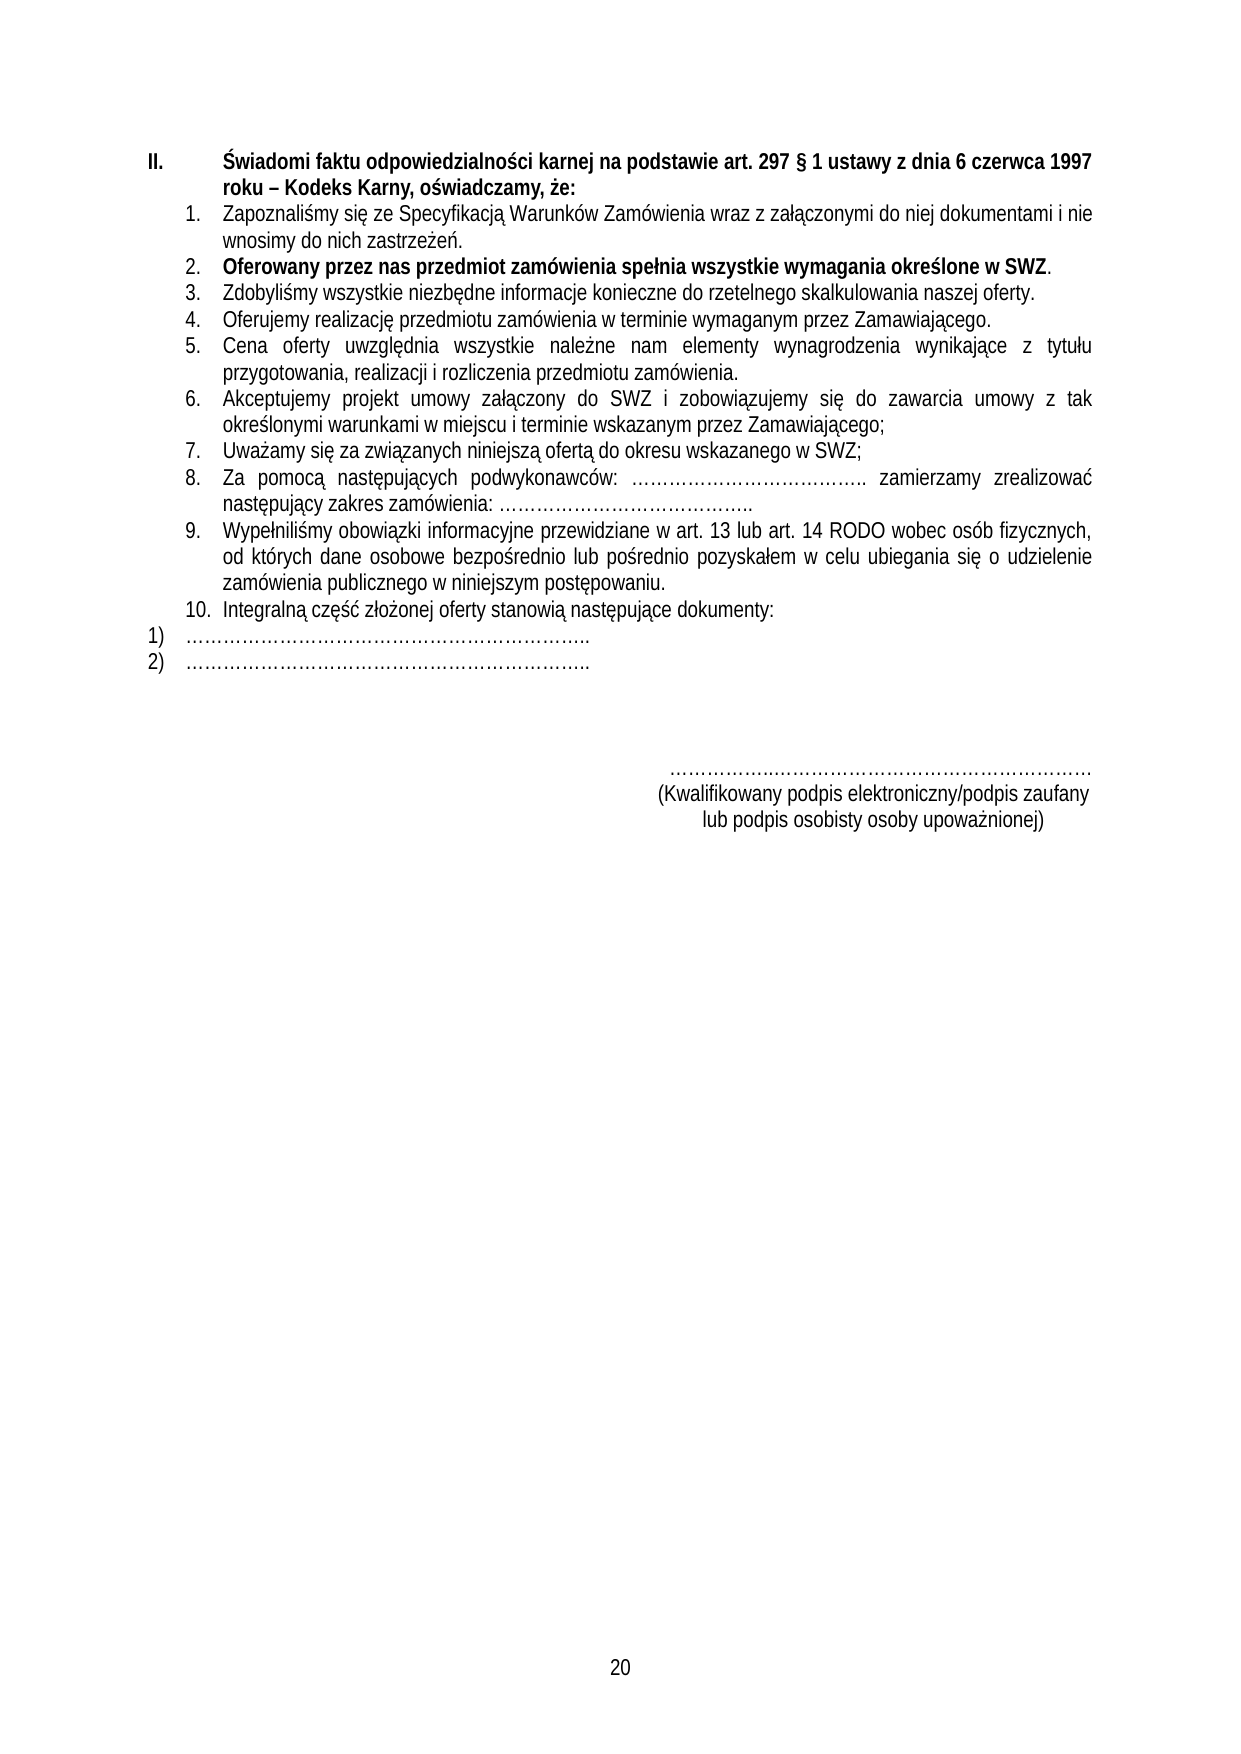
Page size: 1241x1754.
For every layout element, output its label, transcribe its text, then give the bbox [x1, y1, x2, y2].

list Oferujemy realizację przedmiotu zamówienia w terminie wymaganym przez Zamawiającego. [185, 306, 1093, 332]
list Świadomi faktu odpowiedzialności karnej na podstawie art. 297 § 1 ustawy z dnia 6 czerwca 1997 roku – Kodeks Karny, oświadczamy, że: [148, 148, 1093, 200]
list Cena oferty uwzględnia wszystkie należne nam elementy wynagrodzenia wynikające z tytułu przygotowania, realizacji i rozliczenia przedmiotu zamówienia. [185, 332, 1093, 385]
text (Kwalifikowany podpis elektroniczny/podpis zaufany lub podpis osobisty osoby upoważnionej) [654, 780, 1093, 833]
list Zapoznaliśmy się ze Specyfikacją Warunków Zamówienia wraz z załączonymi do niej dokumentami i nie wnosimy do nich zastrzeżeń. [185, 200, 1093, 253]
list Zdobyliśmy wszystkie niezbędne informacje konieczne do rzetelnego skalkulowania naszej oferty. [185, 279, 1093, 306]
list ……………………………………………………….. [148, 622, 1093, 648]
list Oferowany przez nas przedmiot zamówienia spełnia wszystkie wymagania określone w SWZ. [185, 253, 1093, 279]
list Uważamy się za związanych niniejszą ofertą do okresu wskazanego w SWZ; [185, 437, 1093, 464]
list Wypełniliśmy obowiązki informacyjne przewidziane w art. 13 lub art. 14 RODO wobec osób fizycznych, od których dane osobowe bezpośrednio lub pośrednio pozyskałem w celu ubiegania się o udzielenie zamówienia publicznego w niniejszym postępowaniu. [185, 517, 1093, 596]
text ……………..…………………………………………… [654, 754, 1093, 780]
list Za pomocą następujących podwykonawców: ……………………………….. zamierzamy zrealizować następujący zakres zamówienia: ………………………………….. [185, 464, 1093, 517]
list ……………………………………………………….. [148, 648, 1093, 675]
list Akceptujemy projekt umowy załączony do SWZ i zobowiązujemy się do zawarcia umowy z tak określonymi warunkami w miejscu i terminie wskazanym przez Zamawiającego; [185, 385, 1093, 437]
list Integralną część złożonej oferty stanowią następujące dokumenty: [185, 596, 1093, 622]
